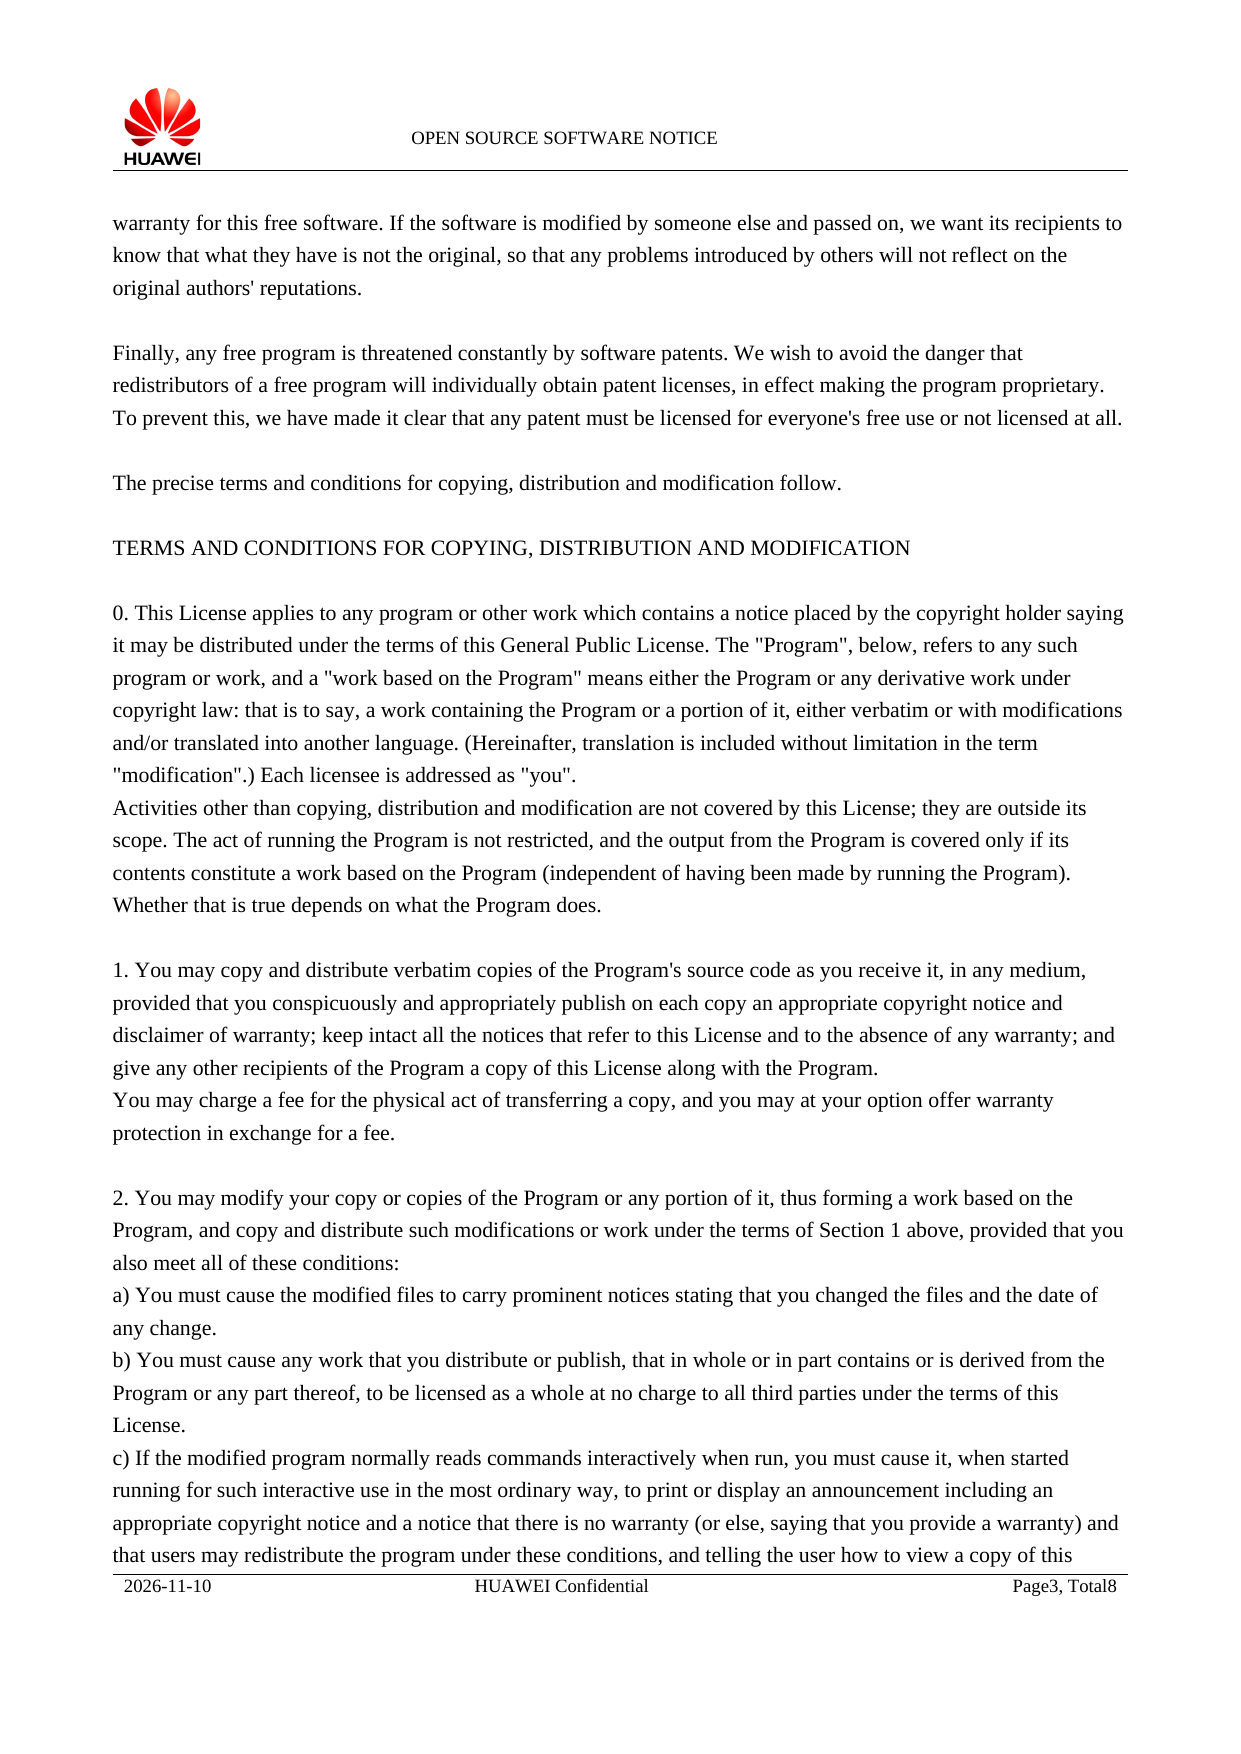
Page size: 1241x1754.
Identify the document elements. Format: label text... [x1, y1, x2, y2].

picture [124, 88, 201, 165]
